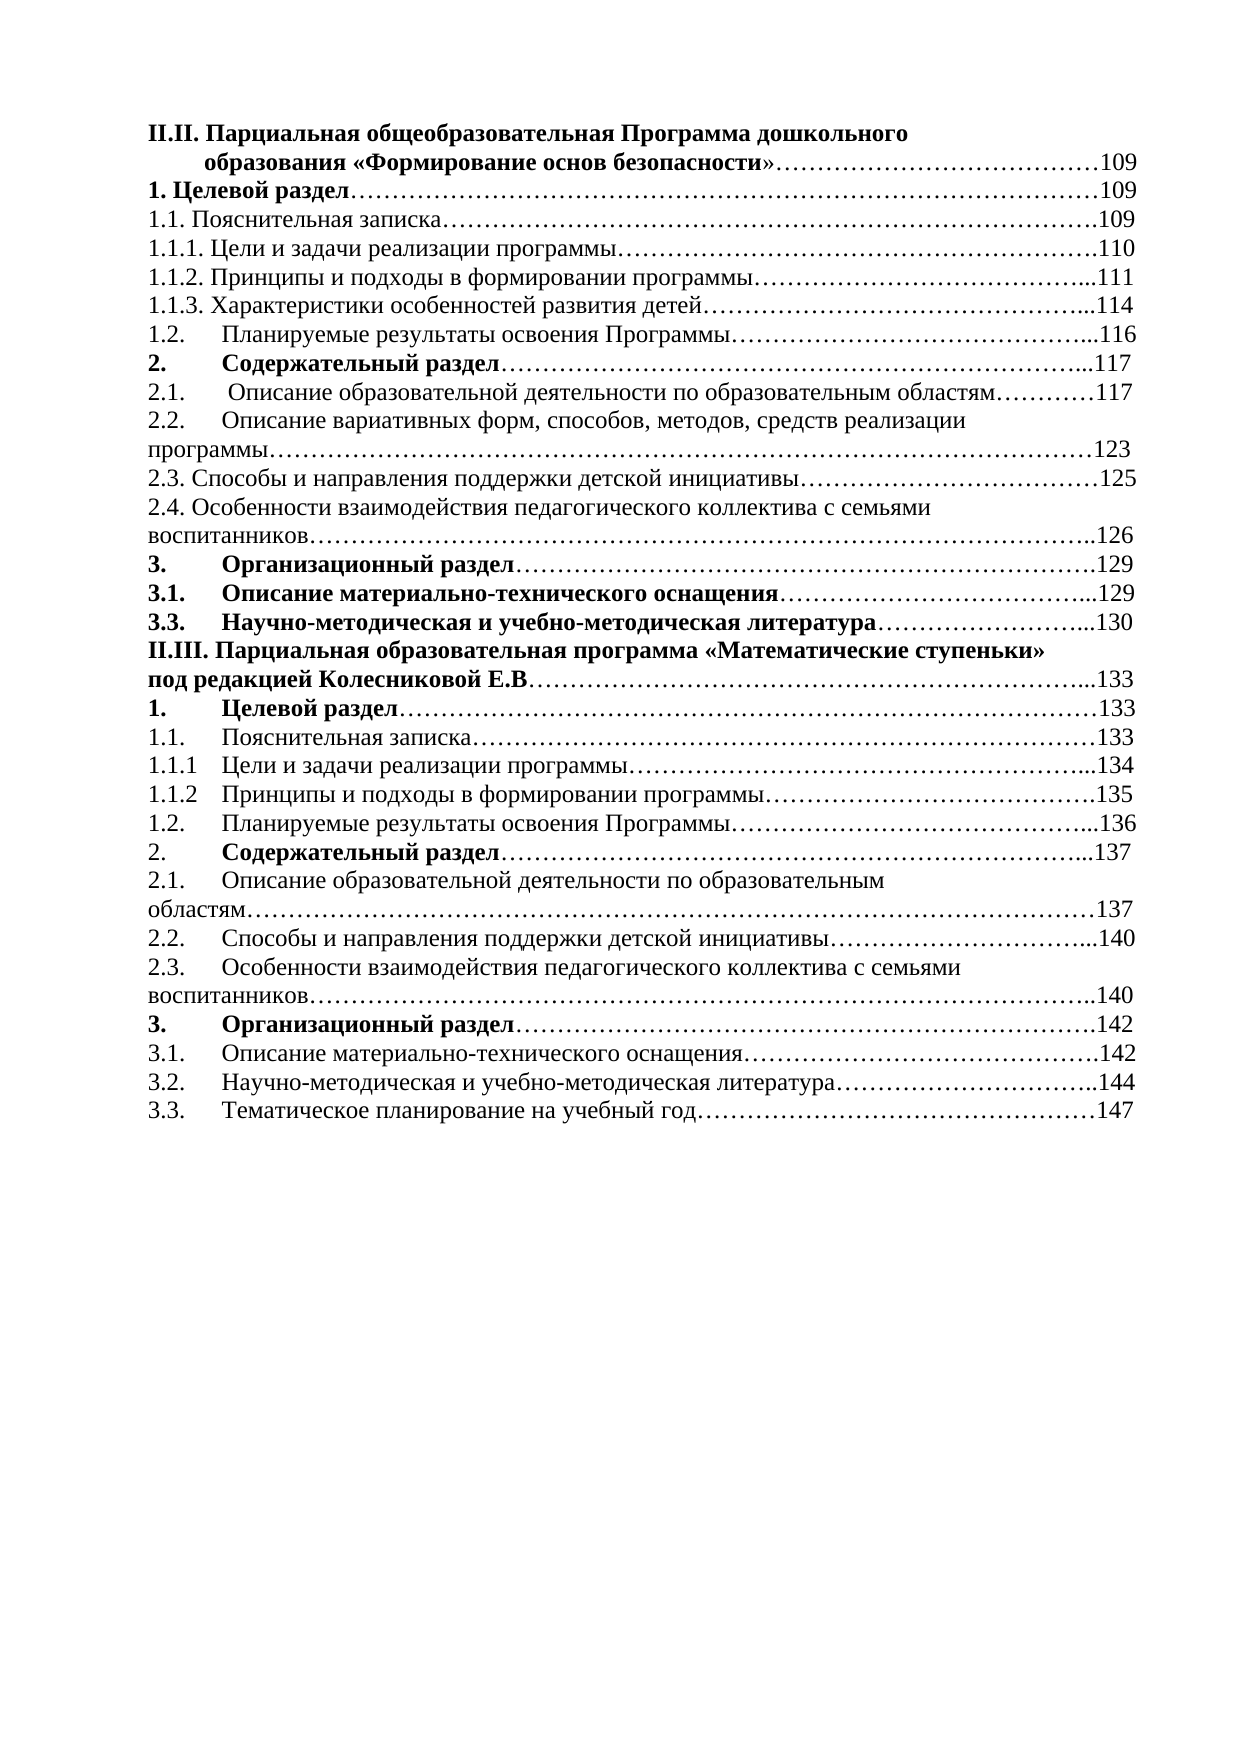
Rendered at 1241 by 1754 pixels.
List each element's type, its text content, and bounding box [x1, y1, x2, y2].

list 3. Организационный раздел…………………………………………………………….129 [148, 549, 1137, 578]
list 1. Целевой раздел………………………………………………………………………………109 [148, 176, 1137, 204]
list Планируемые результаты освоения Программы……………………………………...136 [148, 808, 1137, 837]
list II.II. Парциальная общеобразовательная Программа дошкольного [148, 118, 1137, 147]
list Принципы и подходы в формировании программы………………………………….135 [148, 779, 1137, 808]
list Описание материально-технического оснащения…………………………………….142 [148, 1038, 1137, 1067]
list 1.2. Планируемые результаты освоения Программы……………………………………...116 [148, 319, 1137, 348]
list Пояснительная записка…………………………………………………………………133 [148, 722, 1137, 751]
list под редакцией Колесниковой Е.В…………………………………………………………...133 [148, 664, 1137, 693]
list Организационный раздел…………………………………………………………….142 [148, 1009, 1137, 1038]
list II.III. Парциальная образовательная программа «Математические ступеньки» [148, 636, 1137, 664]
list 2. Содержательный раздел……………………………………………………………...117 [148, 348, 1137, 377]
list 1.1.3. Характеристики особенностей развития детей………………………………………...114 [148, 291, 1137, 319]
list Способы и направления поддержки детской инициативы…………………………...140 [148, 923, 1137, 952]
list 2.1. Описание образовательной деятельности по образовательным областям…………117 [148, 377, 1137, 406]
list образования «Формирование основ безопасности»…………………………………109 [148, 147, 1137, 176]
list 1.1.2. Принципы и подходы в формировании программы…………………………………...111 [148, 262, 1137, 291]
list Описание образовательной деятельности по образовательным областям…………………………………………………………………………………………137 [148, 866, 1137, 923]
list Содержательный раздел……………………………………………………………...137 [148, 837, 1137, 866]
list 1. Целевой раздел…………………………………………………………………………133 [148, 693, 1137, 722]
list 3.1. Описание материально-технического оснащения………………………………...129 [148, 578, 1137, 607]
list Научно-методическая и учебно-методическая литература…………………………..144 [148, 1067, 1137, 1096]
list Особенности взаимодействия педагогического коллектива с семьями воспитанников…………………………………………………………………………………..140 [148, 952, 1137, 1009]
list Тематическое планирование на учебный год…………………………………………147 [148, 1096, 1137, 1124]
list Цели и задачи реализации программы………………………………………………...134 [148, 751, 1137, 779]
list 2.4. Особенности взаимодействия педагогического коллектива с семьями воспитанников…………………………………………………………………………………..126 [148, 492, 1137, 549]
list 1.1. Пояснительная записка…………………………………………………………………….109 [148, 204, 1137, 233]
list 2.3. Способы и направления поддержки детской инициативы………………………………125 [148, 463, 1137, 492]
list 3.3. Научно-методическая и учебно-методическая литература……………………...130 [148, 607, 1137, 636]
list 2.2. Описание вариативных форм, способов, методов, средств реализации программы………………………………………………………………………………………123 [148, 406, 1137, 463]
list 1.1.1. Цели и задачи реализации программы………………………………………………….110 [148, 233, 1137, 262]
